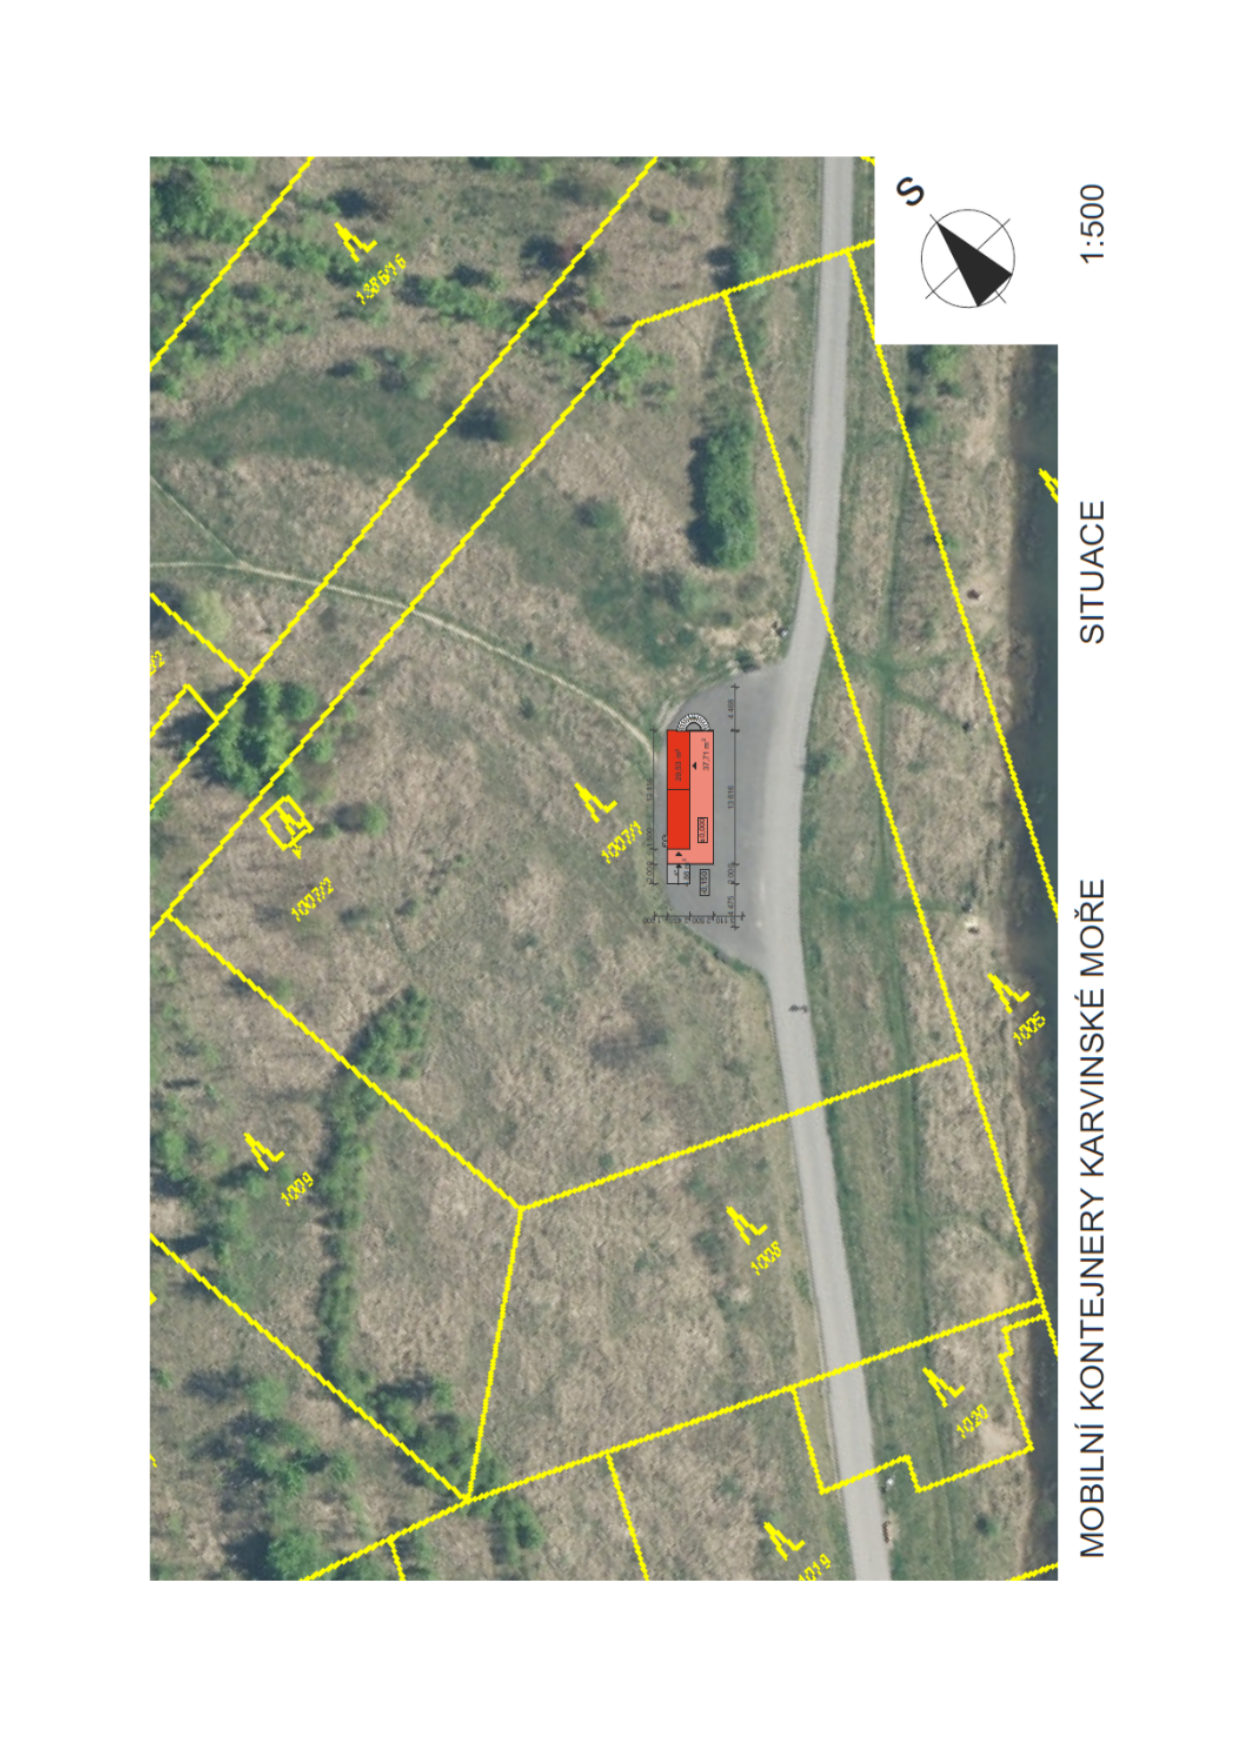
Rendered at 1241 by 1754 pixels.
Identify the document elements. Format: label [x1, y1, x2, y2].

picture [151, 157, 1119, 1582]
